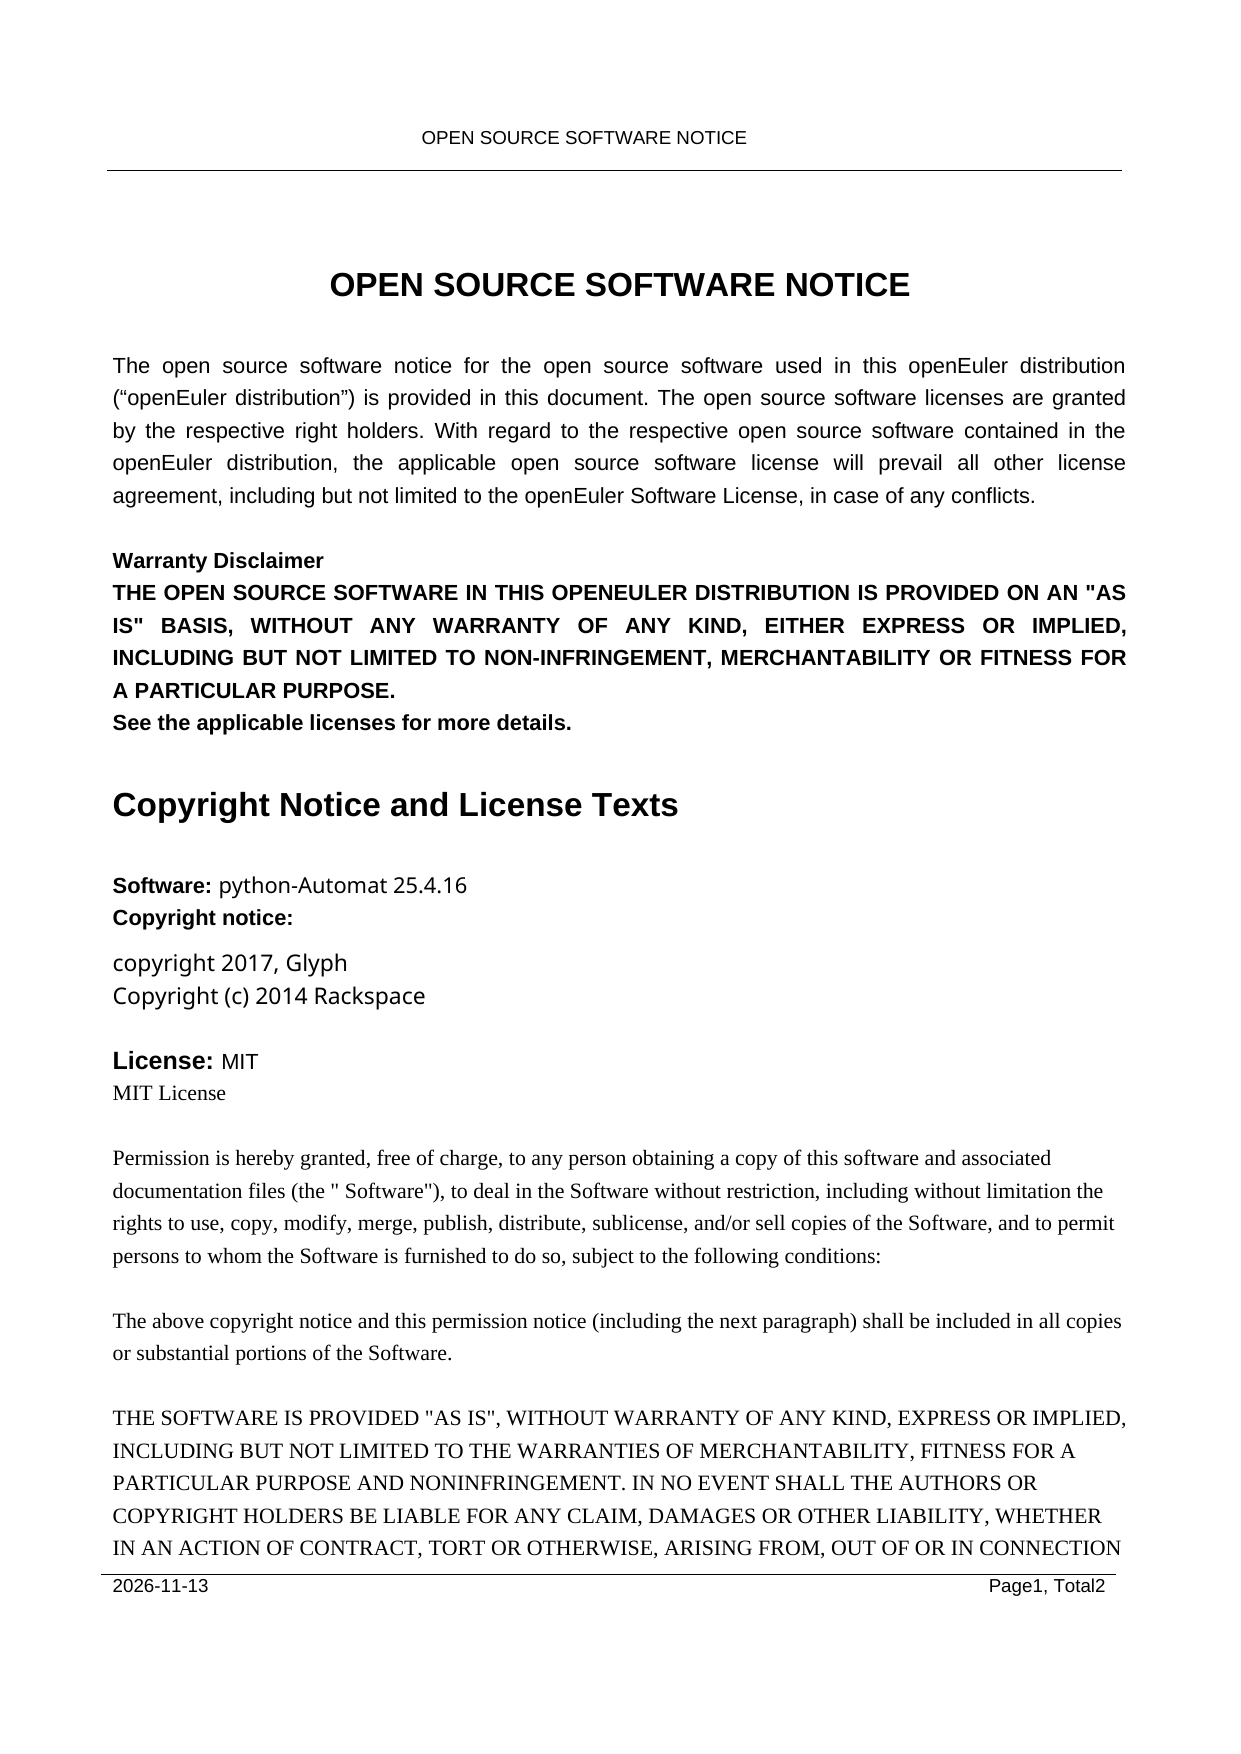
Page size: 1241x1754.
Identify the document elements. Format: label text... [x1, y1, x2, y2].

text Copyright Notice and License Texts [112, 771, 1128, 836]
text Warranty Disclaimer [112, 544, 1128, 576]
text Copyright notice: [112, 901, 1128, 934]
text OPEN SOURCE SOFTWARE NOTICE [112, 251, 1128, 316]
title Software: python-Automat 25.4.16 [112, 869, 1128, 901]
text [112, 1077, 1128, 1564]
text The open source software notice for the open source software used in this openEuler distribution (“openEuler distribution”) is provided in this document. The open source software licenses are granted by the respective right holders. With regard to the respective open source software contained in the openEuler distribution, the applicable open source software license will prevail all other license agreement, including but not limited to the openEuler Software License, in case of any conflicts. [112, 349, 1128, 511]
text THE OPEN SOURCE SOFTWARE IN THIS OPENEULER DISTRIBUTION IS PROVIDED ON AN "AS IS" BASIS, WITHOUT ANY WARRANTY OF ANY KIND, EITHER EXPRESS OR IMPLIED, INCLUDING BUT NOT LIMITED TO NON-INFRINGEMENT, MERCHANTABILITY OR FITNESS FOR A PARTICULAR PURPOSE. See the applicable licenses for more details. [112, 576, 1128, 739]
text copyright 2017, Glyph Copyright (c) 2014 Rackspace [112, 947, 1128, 1044]
text License: MIT [112, 1044, 1128, 1077]
